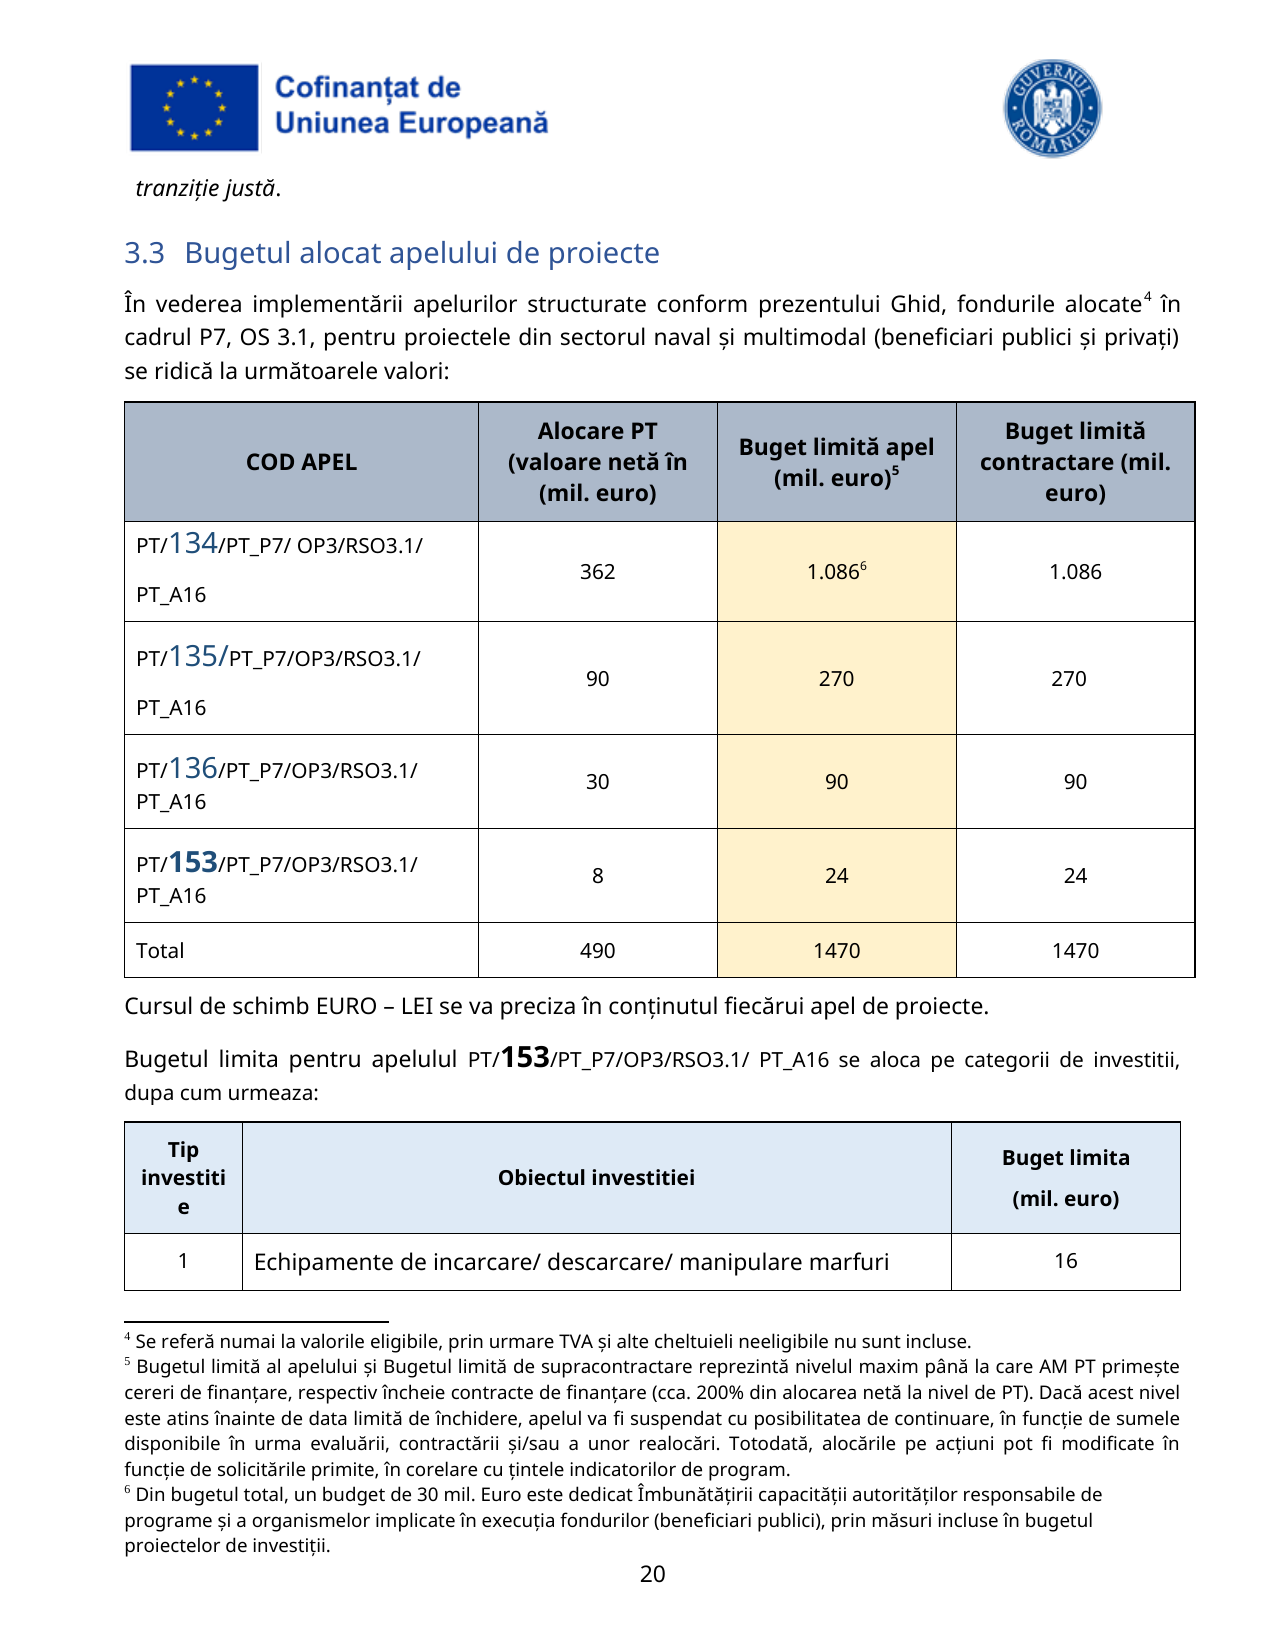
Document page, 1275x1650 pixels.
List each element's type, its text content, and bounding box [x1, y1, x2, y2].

table_cell 24 [957, 829, 1194, 922]
table_header Buget limita (mil. euro) [952, 1123, 1180, 1233]
table_header Obiectul investitiei [243, 1123, 951, 1233]
table_header COD APEL [125, 403, 478, 521]
table_cell 90 [957, 735, 1194, 828]
table_cell PT/136/PT_P7/OP3/RSO3.1/ PT_A16 [125, 735, 478, 828]
table_cell 16 [952, 1234, 1180, 1290]
table_cell 24 [718, 829, 956, 922]
table_cell 490 [479, 923, 717, 977]
table_cell 1.086 [957, 522, 1194, 621]
text Bugetul limita pentru apelulul PT/153/PT_P7/OP3/RSO3.1/ PT_A16 se aloca pe categorii de investitii, dupa cum urmeaza: [124, 1036, 1181, 1107]
subtitle Bugetul alocat apelului de proiecte [124, 232, 1181, 272]
table_cell 30 [479, 735, 717, 828]
table_header Tip investitie [125, 1123, 242, 1233]
table_cell 1470 [957, 923, 1194, 977]
table_cell 270 [957, 622, 1194, 734]
table_cell 1 [125, 1234, 242, 1290]
text În vederea implementării apelurilor structurate conform prezentului Ghid, fondurile alocate în cadrul P7, OS 3.1, pentru proiectele din sectorul naval și multimodal (beneficiari publici și privați) se ridică la următoarele valori: [124, 288, 1181, 386]
table_cell 270 [718, 622, 956, 734]
table_cell 90 [479, 622, 717, 734]
table_header Buget limită apel (mil. euro) [718, 403, 956, 521]
table_cell 1.086 [718, 522, 956, 621]
table_cell PT/135/PT_P7/OP3/RSO3.1/ PT_A16 [125, 622, 478, 734]
table_cell 1470 [718, 923, 956, 977]
table_cell 362 [479, 522, 717, 621]
table_cell Total [125, 923, 478, 977]
table_cell PT/153/PT_P7/OP3/RSO3.1/ PT_A16 [125, 829, 478, 922]
table_cell PT/134/PT_P7/ OP3/RSO3.1/ PT_A16 [125, 522, 478, 621]
table_header Buget limită contractare (mil. euro) [957, 403, 1194, 521]
table_header Alocare PT (valoare netă în (mil. euro) [479, 403, 717, 521]
table_cell 8 [479, 829, 717, 922]
picture [124, 59, 1104, 160]
text Cursul de schimb EURO – LEI se va preciza în conținutul fiecărui apel de proiecte. [124, 990, 1181, 1021]
table_cell Echipamente de incarcare/ descarcare/ manipulare marfuri [243, 1234, 951, 1290]
table_cell 90 [718, 735, 956, 828]
